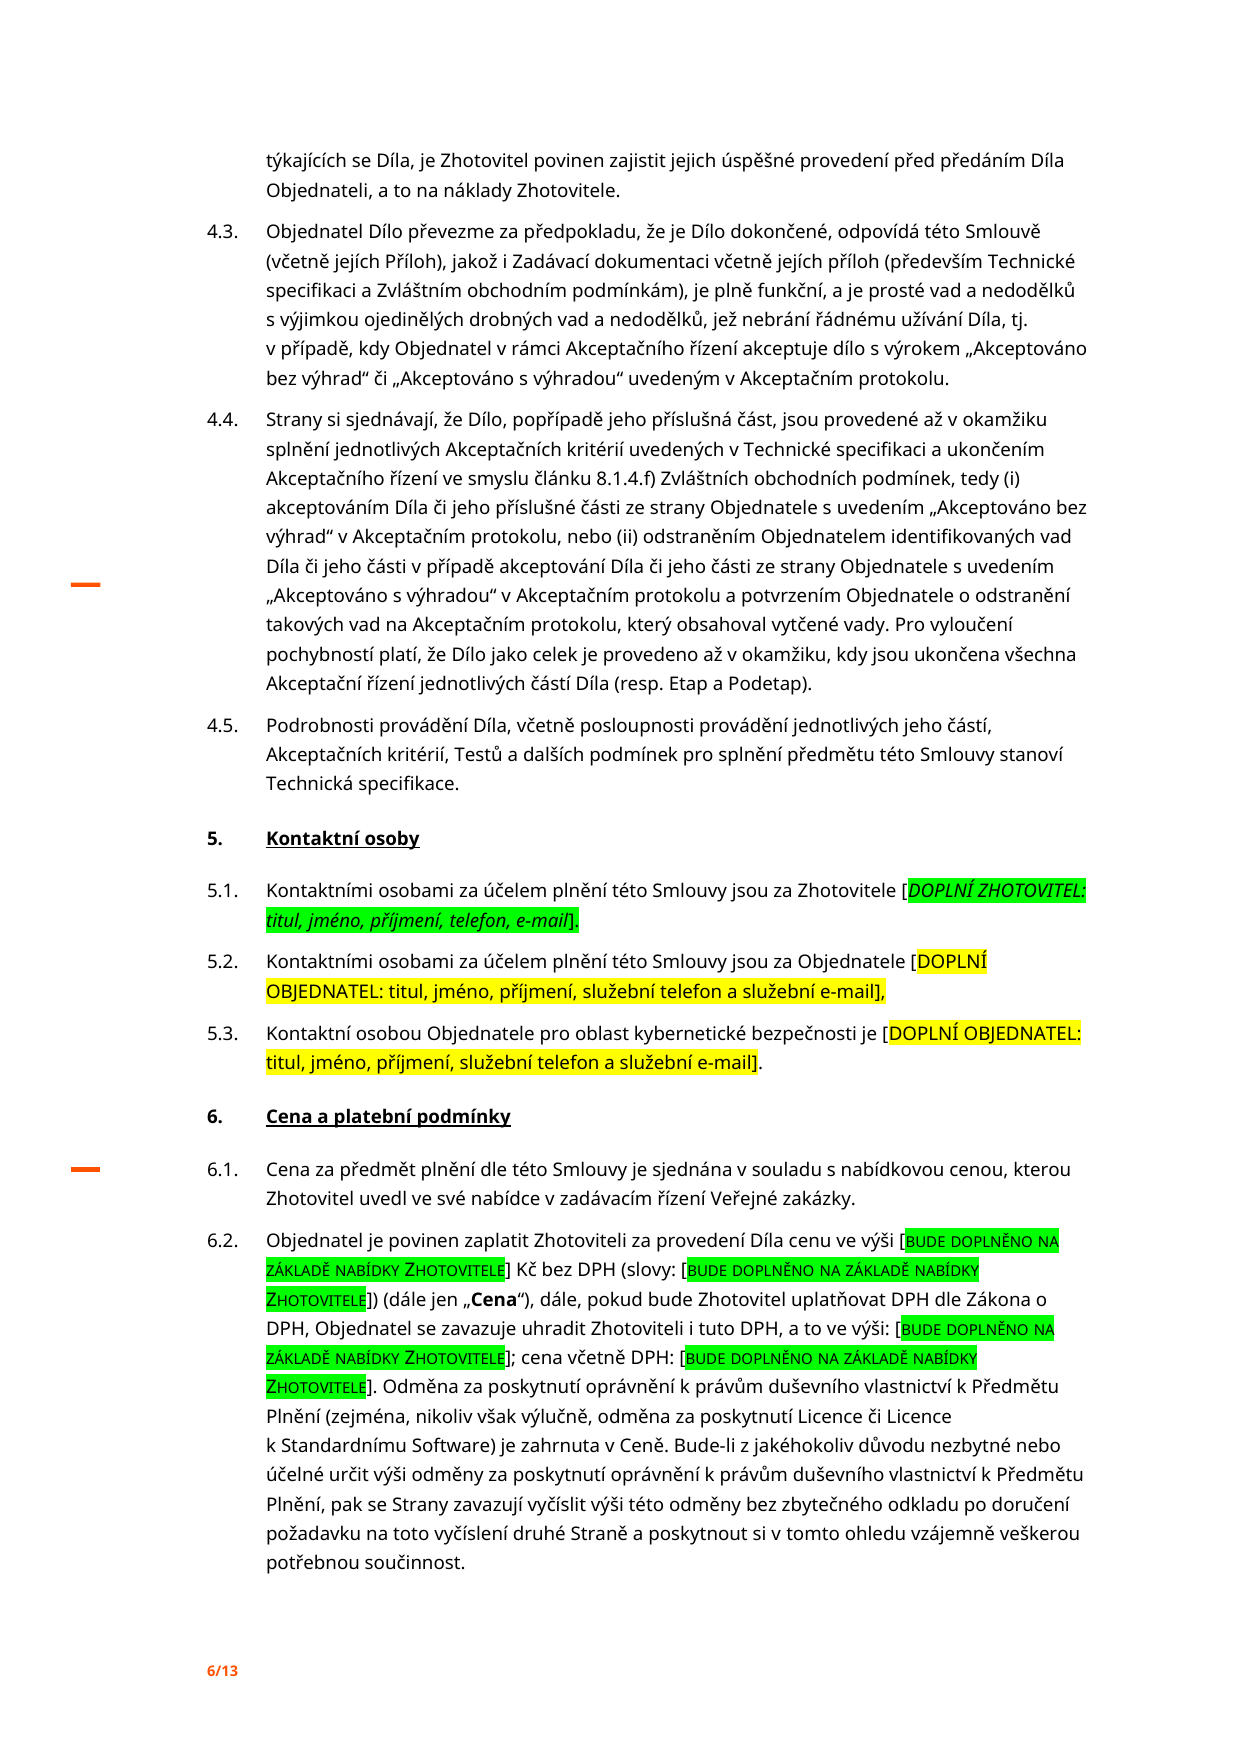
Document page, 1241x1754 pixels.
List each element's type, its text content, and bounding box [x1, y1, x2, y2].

text Kontaktními osobami za účelem plnění této Smlouvy jsou za Zhotovitele [DOPLNÍ ZHOTOVITEL: titul, jméno, příjmení, telefon, e-mail]. [207, 878, 1093, 933]
text Objednatel je povinen zaplatit Zhotoviteli za provedení Díla cenu ve výši [bude doplněno na základě nabídky Zhotovitele] Kč bez DPH (slovy: [bude doplněno na základě nabídky Zhotovitele]) (dále jen „Cena“), dále, pokud bude Zhotovitel uplatňovat DPH dle Zákona o DPH, Objednatel se zavazuje uhradit Zhotoviteli i tuto DPH, a to ve výši: [bude doplněno na základě nabídky Zhotovitele]; cena včetně DPH: [bude doplněno na základě nabídky Zhotovitele]. Odměna za poskytnutí oprávnění k právům duševního vlastnictví k Předmětu Plnění (zejména, nikoliv však výlučně, odměna za poskytnutí Licence či Licence k Standardnímu Software) je zahrnuta v Ceně. Bude-li z jakéhokoliv důvodu nezbytné nebo účelné určit výši odměny za poskytnutí oprávnění k právům duševního vlastnictví k Předmětu Plnění, pak se Strany zavazují vyčíslit výši této odměny bez zbytečného odkladu po doručení požadavku na toto vyčíslení druhé Straně a poskytnout si v tomto ohledu vzájemně veškerou potřebnou součinnost. [207, 1227, 1093, 1575]
text Cena za předmět plnění dle této Smlouvy je sjednána v souladu s nabídkovou cenou, kterou Zhotovitel uvedl ve své nabídce v zadávacím řízení Veřejné zakázky. [207, 1156, 1093, 1211]
text Podrobnosti provádění Díla, včetně posloupnosti provádění jednotlivých jeho částí, Akceptačních kritérií, Testů a dalších podmínek pro splnění předmětu této Smlouvy stanoví Technická specifikace. [207, 712, 1093, 796]
text Objednatel Dílo převezme za předpokladu, že je Dílo dokončené, odpovídá této Smlouvě (včetně jejích Příloh), jakož i Zadávací dokumentaci včetně jejích příloh (především Technické specifikaci a Zvláštním obchodním podmínkám), je plně funkční, a je prosté vad a nedodělků s výjimkou ojedinělých drobných vad a nedodělků, jež nebrání řádnému užívání Díla, tj. v případě, kdy Objednatel v rámci Akceptačního řízení akceptuje dílo s výrokem „Akceptováno bez výhrad“ či „Akceptováno s výhradou“ uvedeným v Akceptačním protokolu. [207, 219, 1093, 391]
text Strany si sjednávají, že Dílo, popřípadě jeho příslušná část, jsou provedené až v okamžiku splnění jednotlivých Akceptačních kritérií uvedených v Technické specifikaci a ukončením Akceptačního řízení ve smyslu článku 8.1.4.f) Zvláštních obchodních podmínek, tedy (i) akceptováním Díla či jeho příslušné části ze strany Objednatele s uvedením „Akceptováno bez výhrad“ v Akceptačním protokolu, nebo (ii) odstraněním Objednatelem identifikovaných vad Díla či jeho části v případě akceptování Díla či jeho části ze strany Objednatele s uvedením „Akceptováno s výhradou“ v Akceptačním protokolu a potvrzením Objednatele o odstranění takových vad na Akceptačním protokolu, který obsahoval vytčené vady. Pro vyloučení pochybností platí, že Dílo jako celek je provedeno až v okamžiku, kdy jsou ukončena všechna Akceptační řízení jednotlivých částí Díla (resp. Etap a Podetap). [207, 407, 1093, 696]
subtitle Cena a platební podmínky [207, 1103, 1093, 1129]
subtitle Kontaktní osoby [207, 825, 1093, 850]
text Kontaktními osobami za účelem plnění této Smlouvy jsou za Objednatele [DOPLNÍ OBJEDNATEL: titul, jméno, příjmení, služební telefon a služební e-mail], [207, 949, 1093, 1004]
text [207, 148, 1093, 202]
text Kontaktní osobou Objednatele pro oblast kybernetické bezpečnosti je [DOPLNÍ OBJEDNATEL: titul, jméno, příjmení, služební telefon a služební e-mail]. [207, 1020, 1093, 1075]
